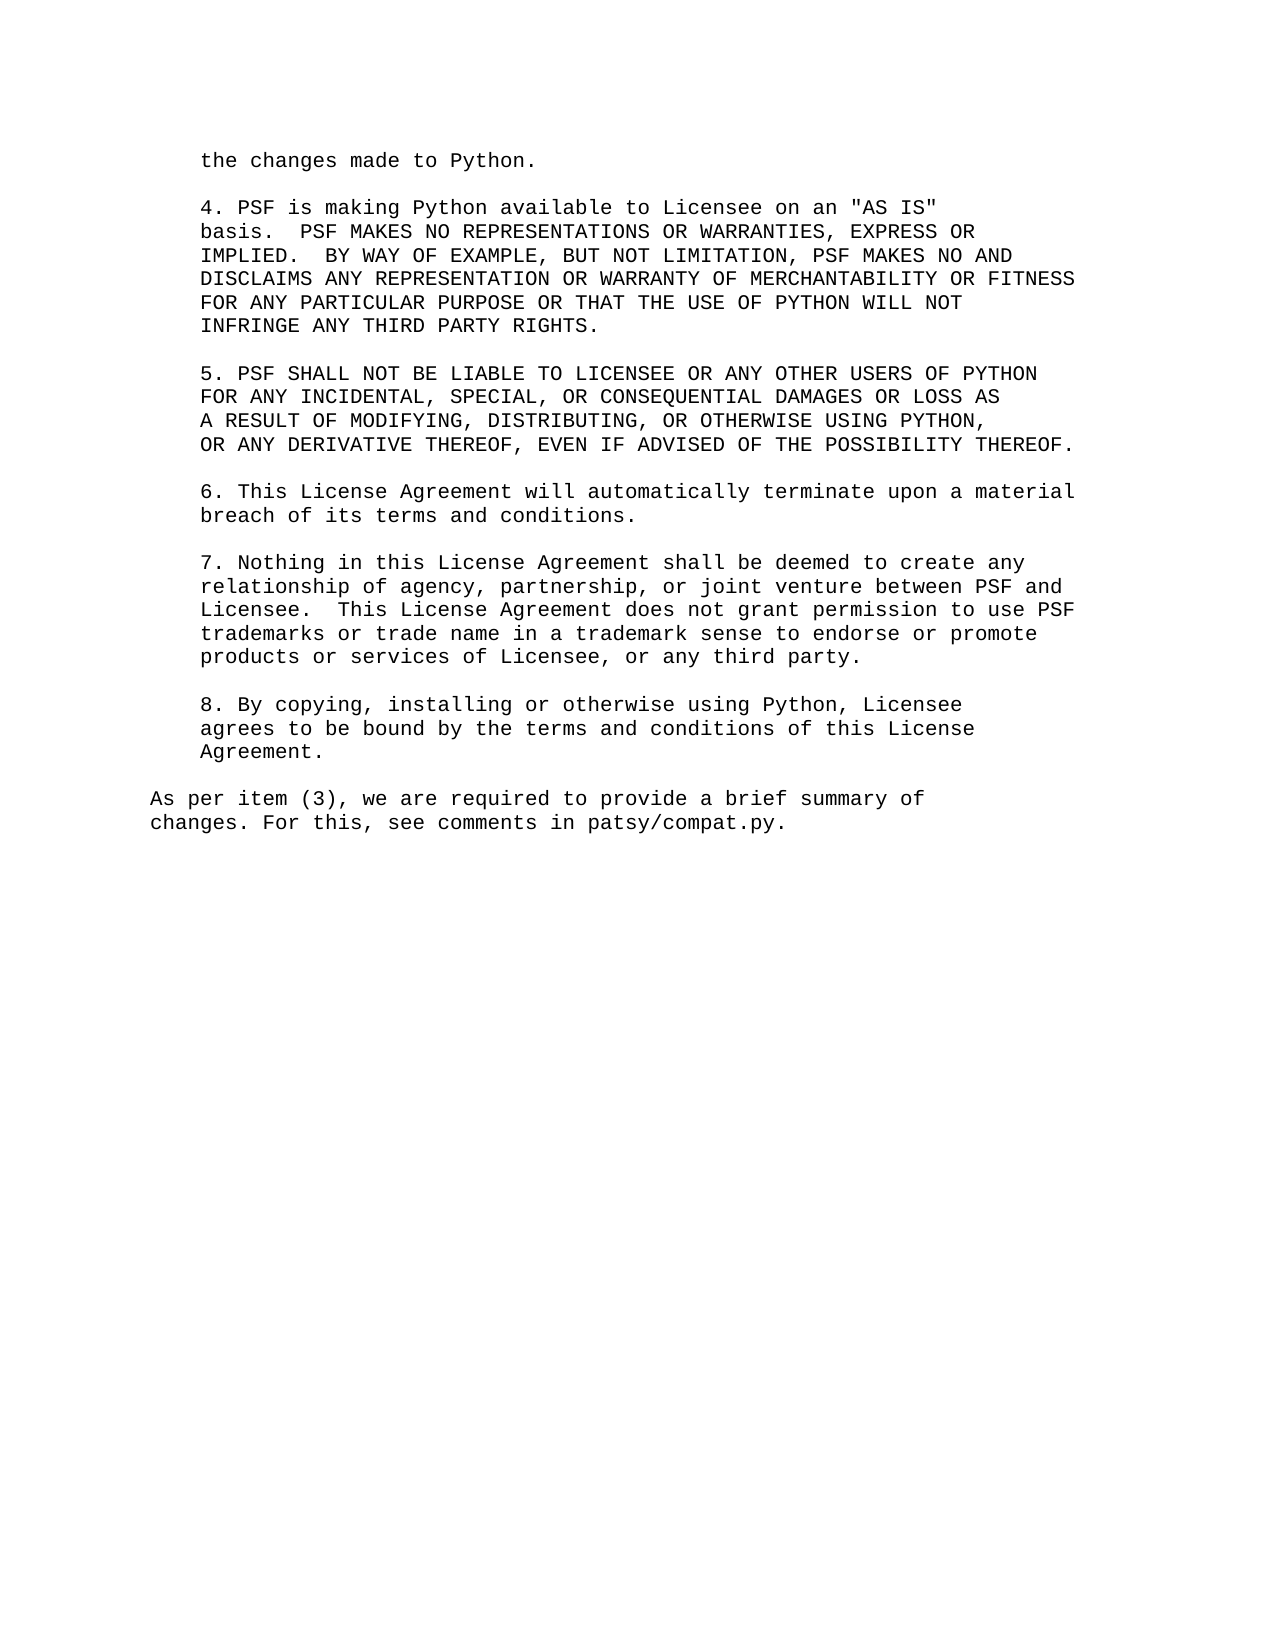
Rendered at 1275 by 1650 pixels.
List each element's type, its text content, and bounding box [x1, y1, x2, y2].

text A RESULT OF MODIFYING, DISTRIBUTING, OR OTHERWISE USING PYTHON, [150, 410, 1125, 434]
text 5. PSF SHALL NOT BE LIABLE TO LICENSEE OR ANY OTHER USERS OF PYTHON [150, 363, 1125, 386]
text FOR ANY PARTICULAR PURPOSE OR THAT THE USE OF PYTHON WILL NOT [150, 292, 1125, 316]
text basis. PSF MAKES NO REPRESENTATIONS OR WARRANTIES, EXPRESS OR [150, 221, 1125, 244]
text Licensee. This License Agreement does not grant permission to use PSF [150, 599, 1125, 623]
text trademarks or trade name in a trademark sense to endorse or promote [150, 623, 1125, 647]
text 4. PSF is making Python available to Licensee on an "AS IS" [150, 197, 1125, 221]
text 8. By copying, installing or otherwise using Python, Licensee [150, 694, 1125, 717]
text OR ANY DERIVATIVE THEREOF, EVEN IF ADVISED OF THE POSSIBILITY THEREOF. [150, 434, 1125, 457]
text FOR ANY INCIDENTAL, SPECIAL, OR CONSEQUENTIAL DAMAGES OR LOSS AS [150, 386, 1125, 410]
text changes. For this, see comments in patsy/compat.py. [150, 812, 1125, 836]
text agrees to be bound by the terms and conditions of this License [150, 717, 1125, 741]
text DISCLAIMS ANY REPRESENTATION OR WARRANTY OF MERCHANTABILITY OR FITNESS [150, 268, 1125, 292]
text 7. Nothing in this License Agreement shall be deemed to create any [150, 552, 1125, 576]
text IMPLIED. BY WAY OF EXAMPLE, BUT NOT LIMITATION, PSF MAKES NO AND [150, 244, 1125, 268]
text relationship of agency, partnership, or joint venture between PSF and [150, 576, 1125, 599]
text As per item (3), we are required to provide a brief summary of [150, 788, 1125, 812]
text Agreement. [150, 741, 1125, 765]
text breach of its terms and conditions. [150, 505, 1125, 528]
text INFRINGE ANY THIRD PARTY RIGHTS. [150, 316, 1125, 339]
text products or services of Licensee, or any third party. [150, 647, 1125, 670]
text 6. This License Agreement will automatically terminate upon a material [150, 481, 1125, 505]
text the changes made to Python. [150, 150, 1125, 174]
